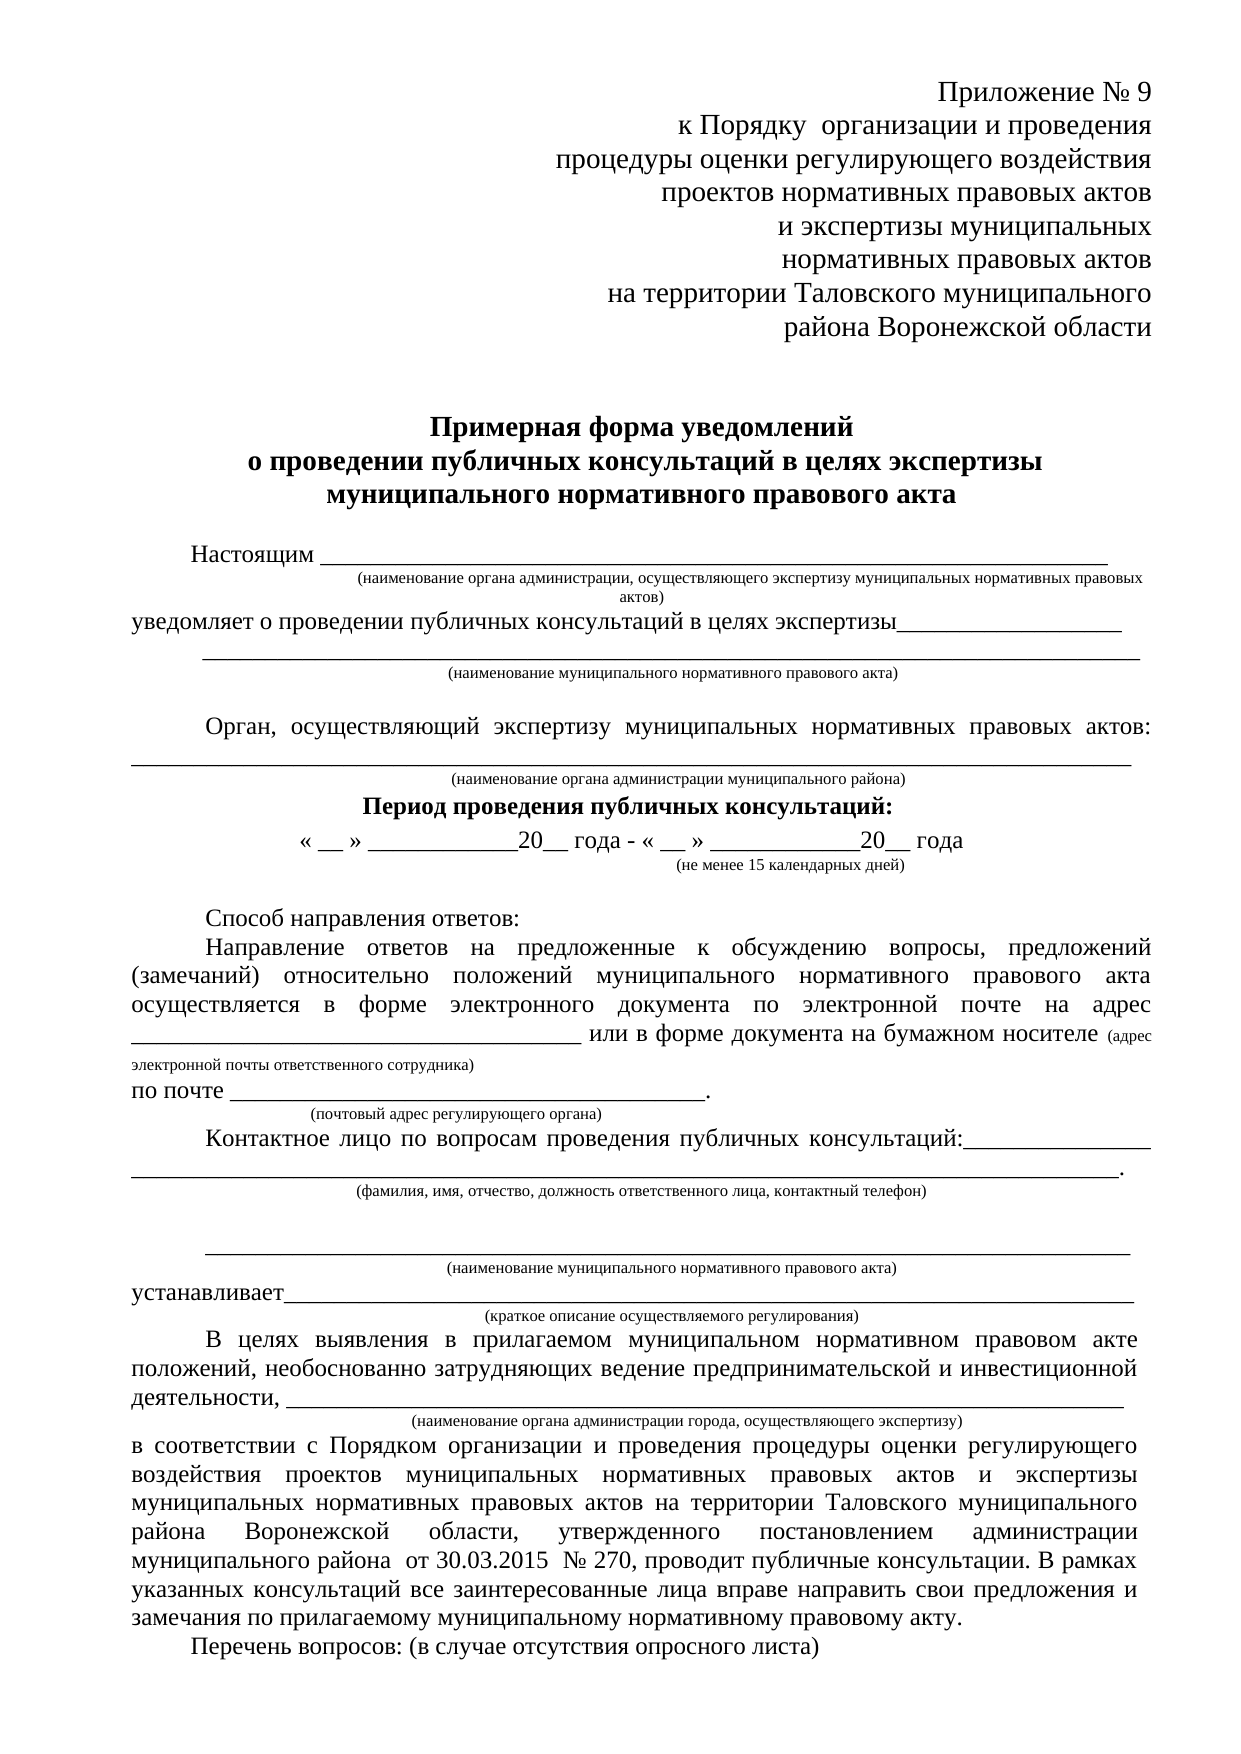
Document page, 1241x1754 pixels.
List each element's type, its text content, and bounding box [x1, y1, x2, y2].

text проектов нормативных правовых актов [131, 174, 1152, 208]
text (наименование органа администрации, осуществляющего экспертизу муниципальных нормативных правовых актов) [131, 567, 1152, 606]
text уведомляет о проведении публичных консультаций в целях экспертизы__________________ [131, 606, 1152, 634]
text (наименование муниципального нормативного правового акта) [131, 663, 1152, 682]
text Орган, осуществляющий экспертизу муниципальных нормативных правовых актов: ________________________________________________________________________________ [131, 711, 1152, 769]
text (почтовый адрес регулирующего органа) [131, 1104, 1152, 1123]
text Способ направления ответов: [131, 903, 1152, 932]
text района Воронежской области [131, 309, 1152, 342]
text на территории Таловского муниципального [131, 275, 1152, 309]
text процедуры оценки регулирующего воздействия [131, 141, 1152, 174]
text нормативных правовых актов [131, 242, 1152, 275]
text Период проведения публичных консультаций: [131, 788, 1125, 821]
text « __ » ____________20__ года - « __ » ____________20__ года [131, 821, 1125, 855]
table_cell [120, 1631, 1150, 1680]
text (фамилия, имя, отчество, должность ответственного лица, контактный телефон) [131, 1181, 1152, 1200]
text (не менее 15 календарных дней) [131, 855, 1152, 874]
text по почте ______________________________________. [131, 1075, 1152, 1104]
text Приложение № 9 [131, 74, 1152, 107]
text Направление ответов на предложенные к обсуждению вопросы, предложений (замечаний) относительно положений муниципального нормативного правового акта осуществляется в форме электронного документа по электронной почте на адрес ____________________________________ или в форме документа на бумажном носителе (адрес электронной почты ответственного сотрудника) [131, 932, 1152, 1075]
text о проведении публичных консультаций в целях экспертизы муниципального нормативного правового акта [131, 443, 1152, 510]
text Контактное лицо по вопросам проведения публичных консультаций:_______________ _______________________________________________________________________________. [131, 1123, 1152, 1181]
text Настоящим _______________________________________________________________ [131, 539, 1152, 567]
text и экспертизы муниципальных [131, 208, 1152, 242]
text (наименование органа администрации муниципального района) [131, 769, 1152, 788]
text ___________________________________________________________________________ [131, 634, 1152, 663]
text к Порядку организации и проведения [131, 107, 1152, 141]
text Примерная форма уведомлений [131, 409, 1152, 443]
table_header __________________________________________________________________________ (наименование муниципального нормативного правового акта) устанавливает____________________________________________________________________ (краткое описание осуществляемого регулирования) В целях выявления в прилагаемом муниципальном нормативном правовом акте положений, необоснованно затрудняющих ведение предпринимательской и инвестиционной деятельности, ___________________________________________________________________ (наименование органа администрации города, осуществляющего экспертизу) в соответствии с Порядком организации и проведения процедуры оценки регулирующего воздействия проектов муниципальных нормативных правовых актов и экспертизы муниципальных нормативных правовых актов на территории Таловского муниципального района Воронежской области, утвержденного постановлением администрации муниципального района от 30.03.2015 № 270, проводит публичные консультации. В рамках указанных консультаций все заинтересованные лица вправе направить свои предложения и замечания по прилагаемому муниципальному нормативному правовому акту. [120, 1229, 1150, 1631]
